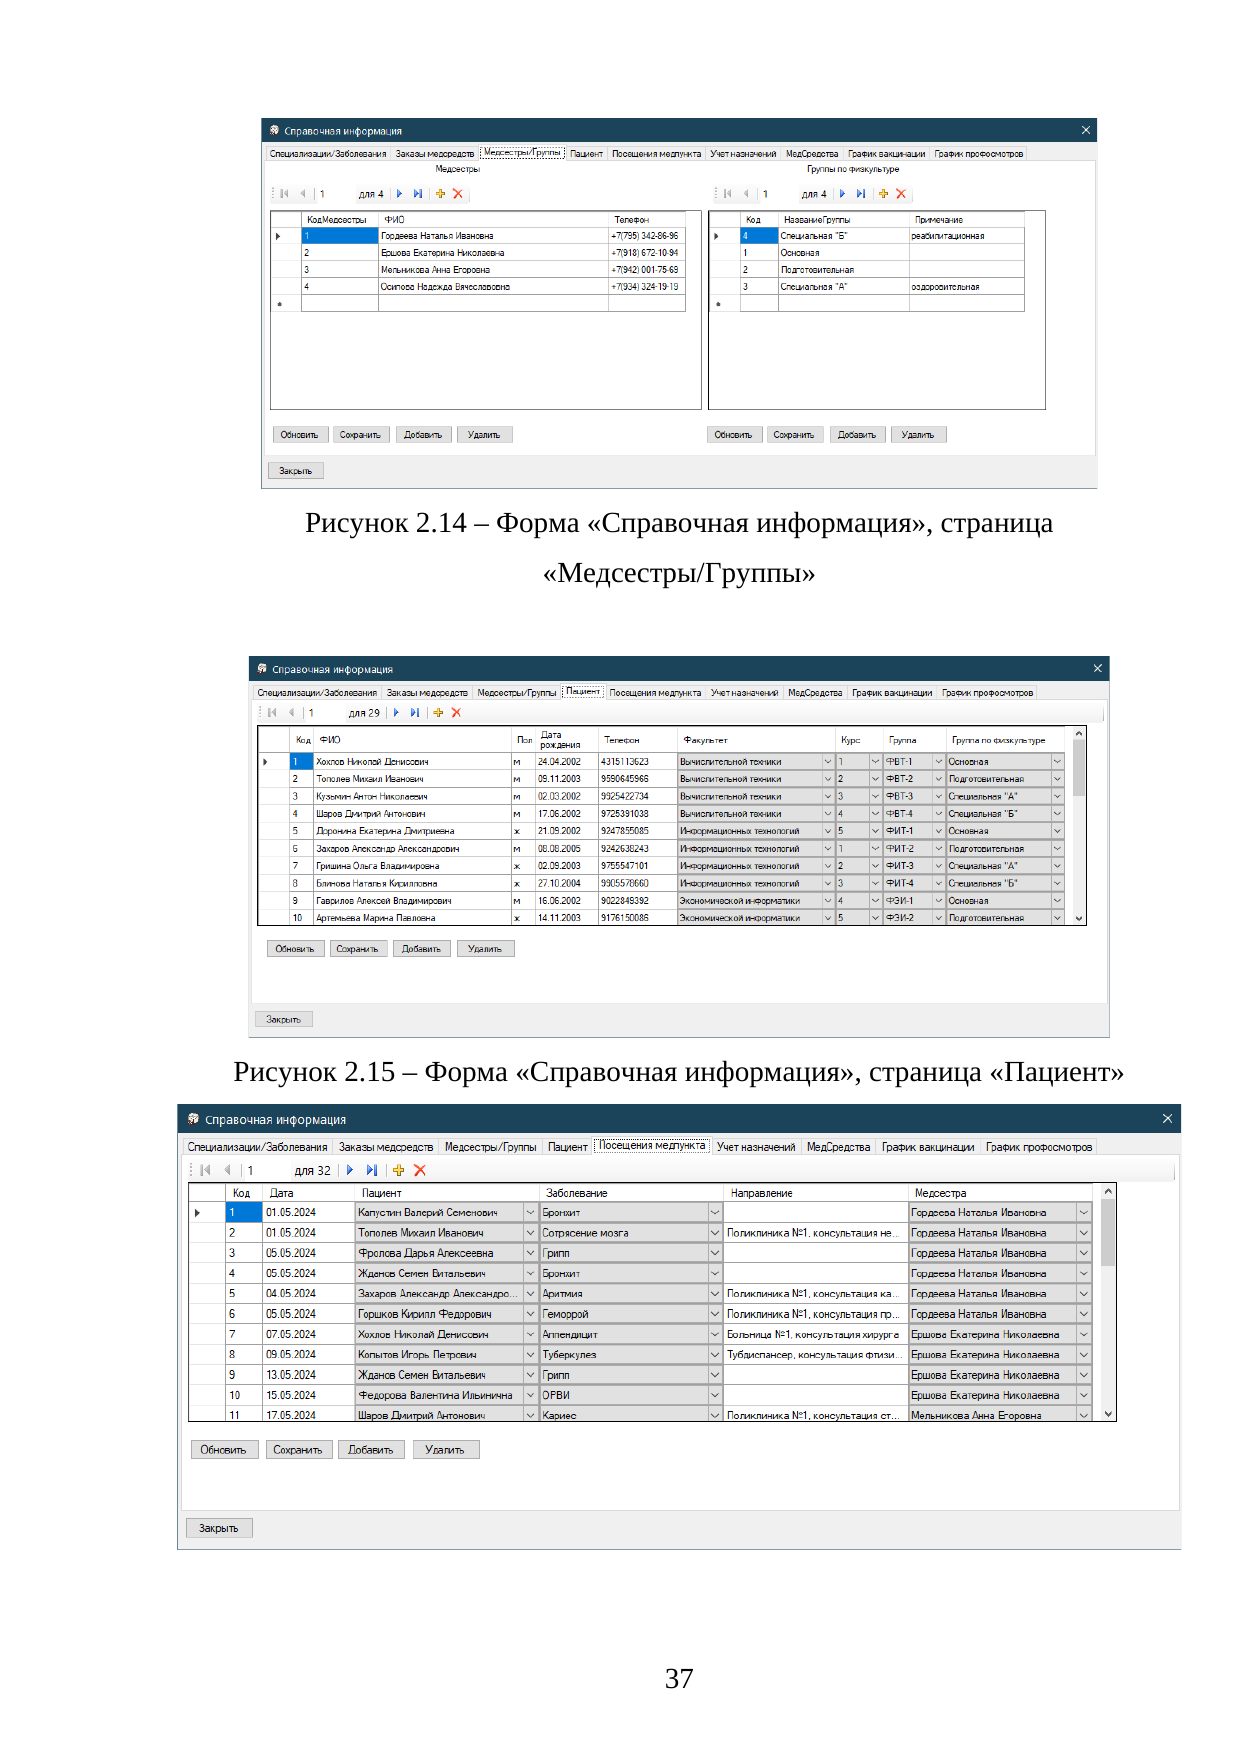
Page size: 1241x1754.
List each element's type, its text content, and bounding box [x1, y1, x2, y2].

picture [261, 118, 1098, 489]
picture [248, 656, 1110, 1038]
text Рисунок 2.15 – Форма «Справочная информация», страница «Пациент» [177, 1054, 1181, 1088]
text Рисунок 2.14 – Форма «Справочная информация», страница «Медсестры/Группы» [177, 505, 1181, 589]
picture [177, 1104, 1182, 1550]
